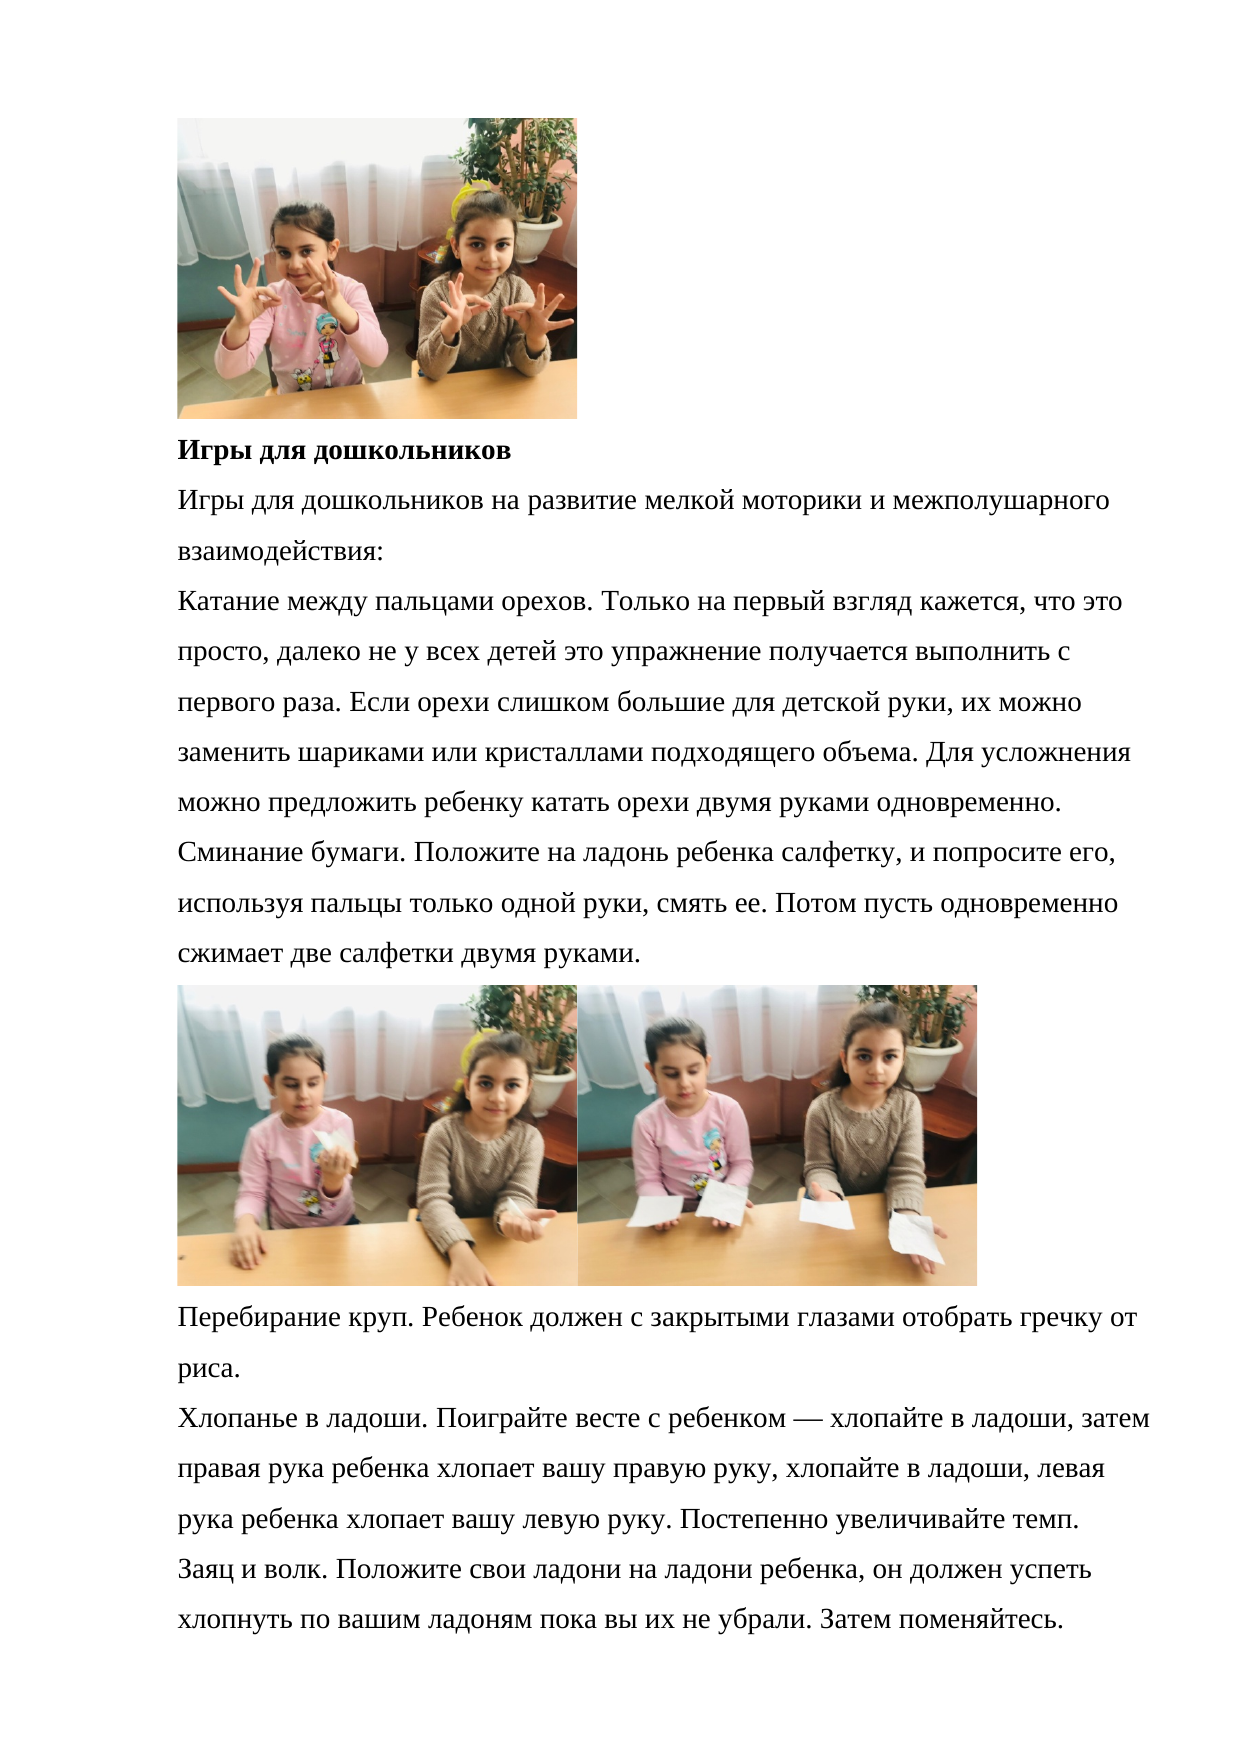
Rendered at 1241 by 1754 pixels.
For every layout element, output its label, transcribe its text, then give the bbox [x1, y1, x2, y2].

text Перебирание круп. Ребенок должен с закрытыми глазами отобрать гречку от риса. [177, 1299, 1152, 1383]
picture [177, 118, 578, 419]
text Игры для дошкольников на развитие мелкой моторики и межполушарного взаимодействия: [177, 482, 1152, 566]
text Катание между пальцами орехов. Только на первый взгляд кажется, что это просто, далеко не у всех детей это упражнение получается выполнить с первого раза. Если орехи слишком большие для детской руки, их можно заменить шариками или кристаллами подходящего объема. Для усложнения можно предложить ребенку катать орехи двумя руками одновременно. [177, 583, 1152, 818]
text Сминание бумаги. Положите на ладонь ребенка салфетку, и попросите его, используя пальцы только одной руки, смять ее. Потом пусть одновременно сжимает две салфетки двумя руками. [177, 834, 1152, 969]
text Заяц и волк. Положите свои ладони на ладони ребенка, он должен успеть хлопнуть по вашим ладоням пока вы их не убрали. Затем поменяйтесь. [177, 1551, 1152, 1635]
picture [177, 985, 978, 1286]
text Хлопанье в ладоши. Поиграйте весте с ребенком — хлопайте в ладоши, затем правая рука ребенка хлопает вашу правую руку, хлопайте в ладоши, левая рука ребенка хлопает вашу левую руку. Постепенно увеличивайте темп. [177, 1400, 1152, 1534]
text Игры для дошкольников [177, 432, 1152, 466]
